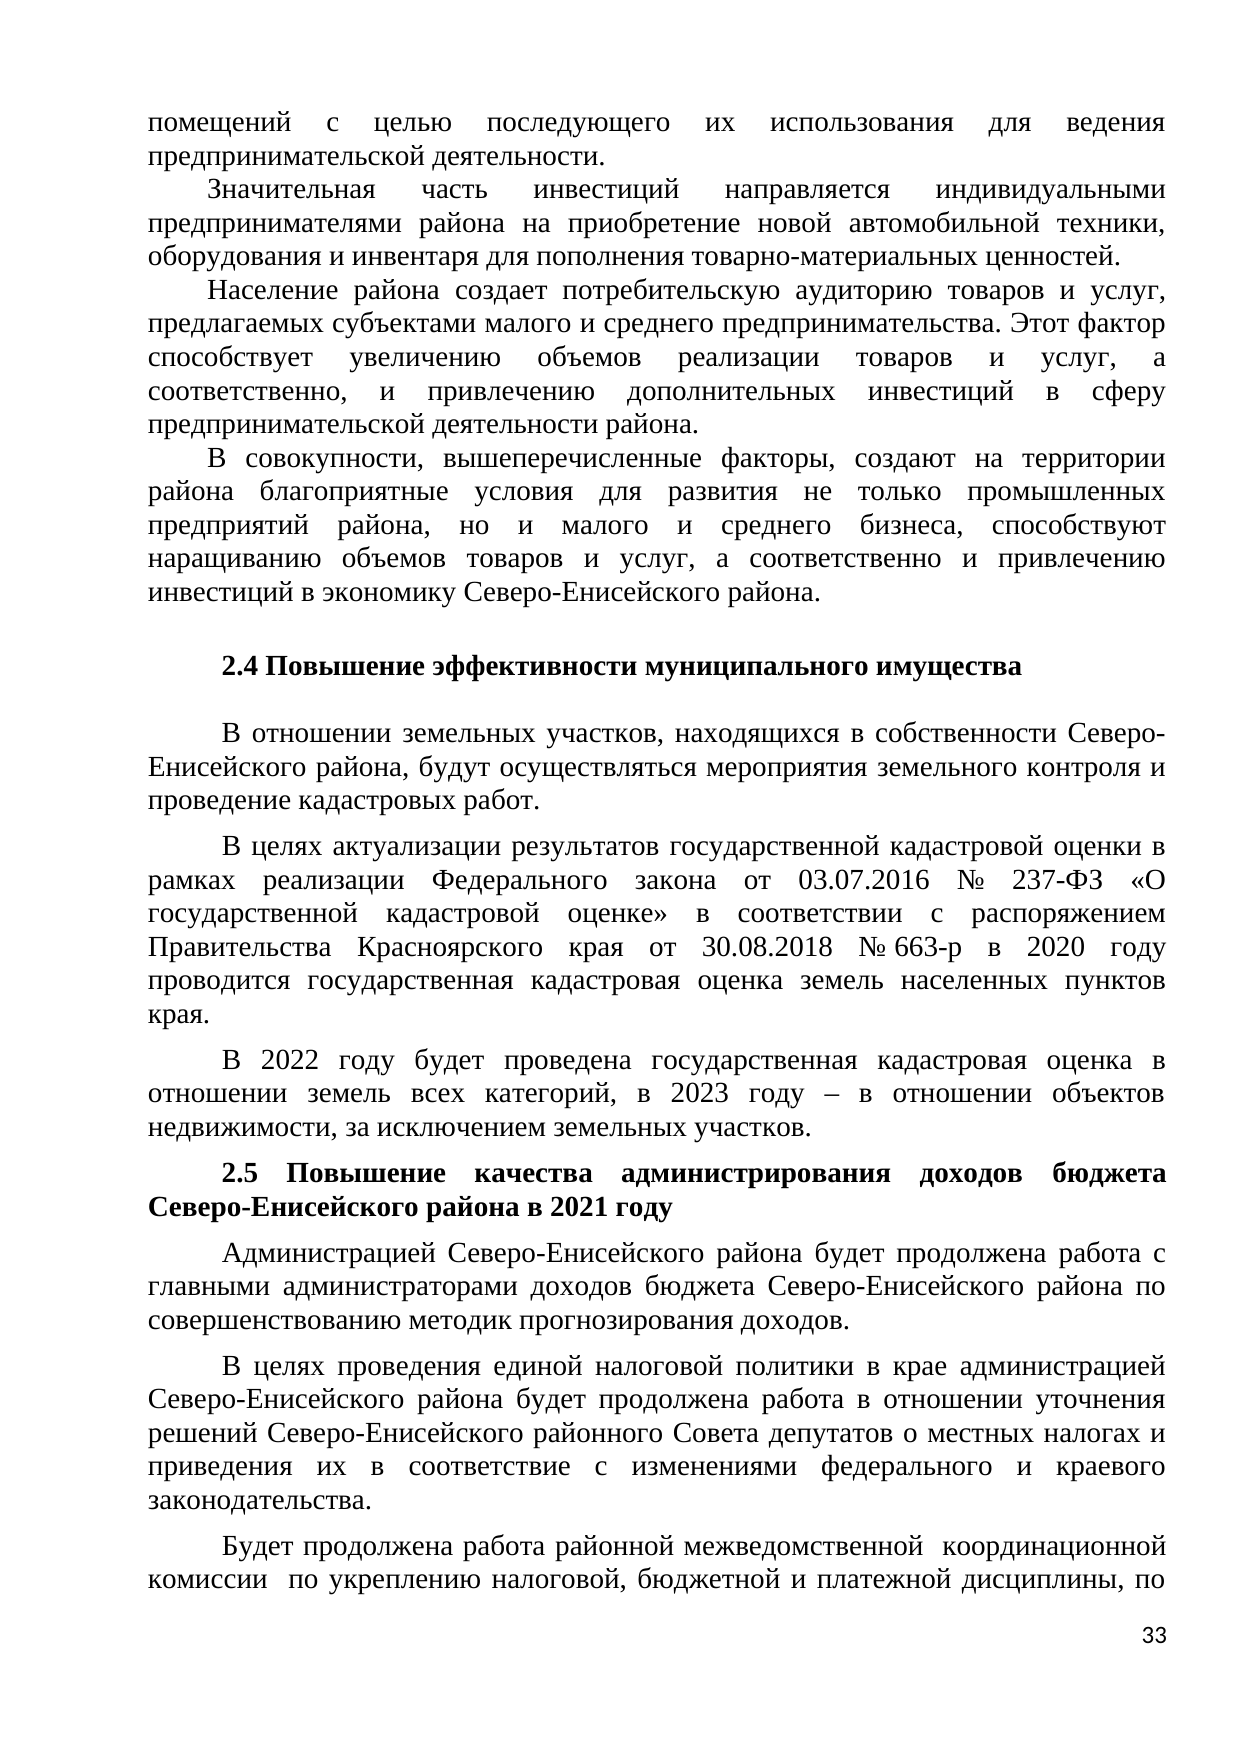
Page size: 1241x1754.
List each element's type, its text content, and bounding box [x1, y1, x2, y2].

text В 2022 году будет проведена государственная кадастровая оценка в отношении земель всех категорий, в 2023 году – в отношении объектов недвижимости, за исключением земельных участков. [148, 1042, 1167, 1143]
text Население района создает потребительскую аудиторию товаров и услуг, предлагаемых субъектами малого и среднего предпринимательства. Этот фактор способствует увеличению объемов реализации товаров и услуг, а соответственно, и привлечению дополнительных инвестиций в сферу предпринимательской деятельности района. [148, 272, 1167, 440]
text Значительная часть инвестиций направляется индивидуальными предпринимателями района на приобретение новой автомобильной техники, оборудования и инвентаря для пополнения товарно-материальных ценностей. [148, 171, 1167, 272]
text В отношении земельных участков, находящихся в собственности Северо-Енисейского района, будут осуществляться мероприятия земельного контроля и проведение кадастровых работ. [148, 715, 1167, 816]
text 2.5 Повышение качества администрирования доходов бюджета Северо-Енисейского района в 2021 году [148, 1155, 1167, 1222]
text В целях проведения единой налоговой политики в крае администрацией Северо-Енисейского района будет продолжена работа в отношении уточнения решений Северо-Енисейского районного Совета депутатов о местных налогах и приведения их в соответствие с изменениями федерального и краевого законодательства. [148, 1348, 1167, 1516]
text 2.4 Повышение эффективности муниципального имущества [148, 648, 1167, 682]
text Администрацией Северо-Енисейского района будет продолжена работа с главными администраторами доходов бюджета Северо-Енисейского района по совершенствованию методик прогнозирования доходов. [148, 1235, 1167, 1335]
text В совокупности, вышеперечисленные факторы, создают на территории района благоприятные условия для развития не только промышленных предприятий района, но и малого и среднего бизнеса, способствуют наращиванию объемов товаров и услуг, а соответственно и привлечению инвестиций в экономику Северо-Енисейского района. [148, 440, 1167, 607]
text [148, 1528, 1167, 1595]
text В целях актуализации результатов государственной кадастровой оценки в рамках реализации Федерального закона от 03.07.2016 № 237-ФЗ «О государственной кадастровой оценке» в соответствии с распоряжением Правительства Красноярского края от 30.08.2018 № 663-р в 2020 году проводится государственная кадастровая оценка земель населенных пунктов края. [148, 828, 1167, 1029]
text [148, 104, 1167, 171]
